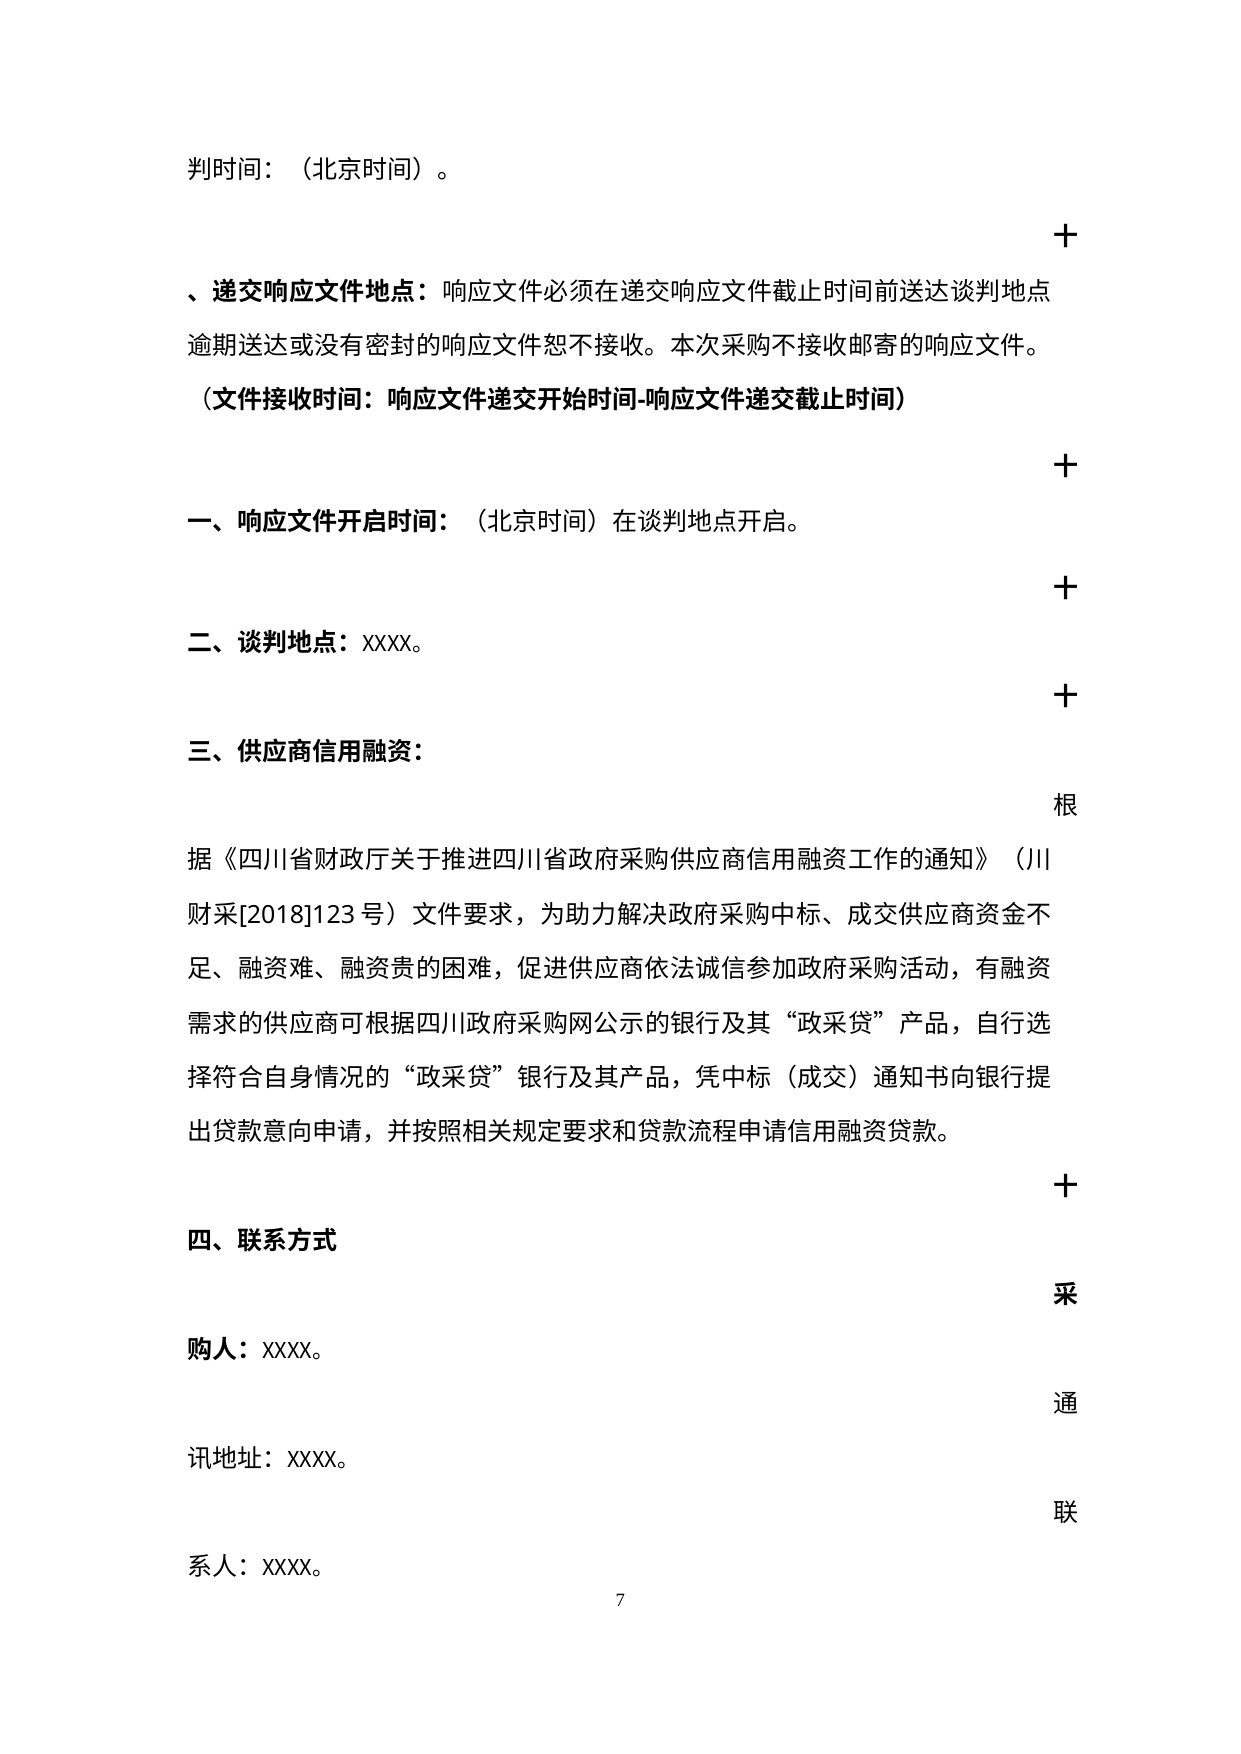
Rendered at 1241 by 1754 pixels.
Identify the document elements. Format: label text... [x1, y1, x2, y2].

text 十二、谈判地点：XXXX。 [187, 568, 1053, 659]
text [187, 150, 1053, 186]
text 十四、联系方式 [187, 1166, 1053, 1257]
text 根据《四川省财政厅关于推进四川省政府采购供应商信用融资工作的通知》（川财采[2018]123号）文件要求，为助力解决政府采购中标、成交供应商资金不足、融资难、融资贵的困难，促进供应商依法诚信参加政府采购活动，有融资需求的供应商可根据四川政府采购网公示的银行及其“政采贷”产品，自行选择符合自身情况的“政采贷”银行及其产品，凭中标（成交）通知书向银行提出贷款意向申请，并按照相关规定要求和贷款流程申请信用融资贷款。 [187, 786, 1053, 1148]
text 十一、响应文件开启时间：（北京时间）在谈判地点开启。 [187, 447, 1053, 537]
text 采购人：XXXX。 [187, 1275, 1053, 1366]
text 通讯地址：XXXX。 [187, 1384, 1053, 1474]
text 十三、供应商信用融资： [187, 677, 1053, 767]
text 联系人：XXXX。 [187, 1492, 1053, 1583]
text 十、递交响应文件地点：响应文件必须在递交响应文件截止时间前送达谈判地点。逾期送达或没有密封的响应文件恕不接收。本次采购不接收邮寄的响应文件。（文件接收时间：响应文件递交开始时间-响应文件递交截止时间） [187, 217, 1053, 416]
